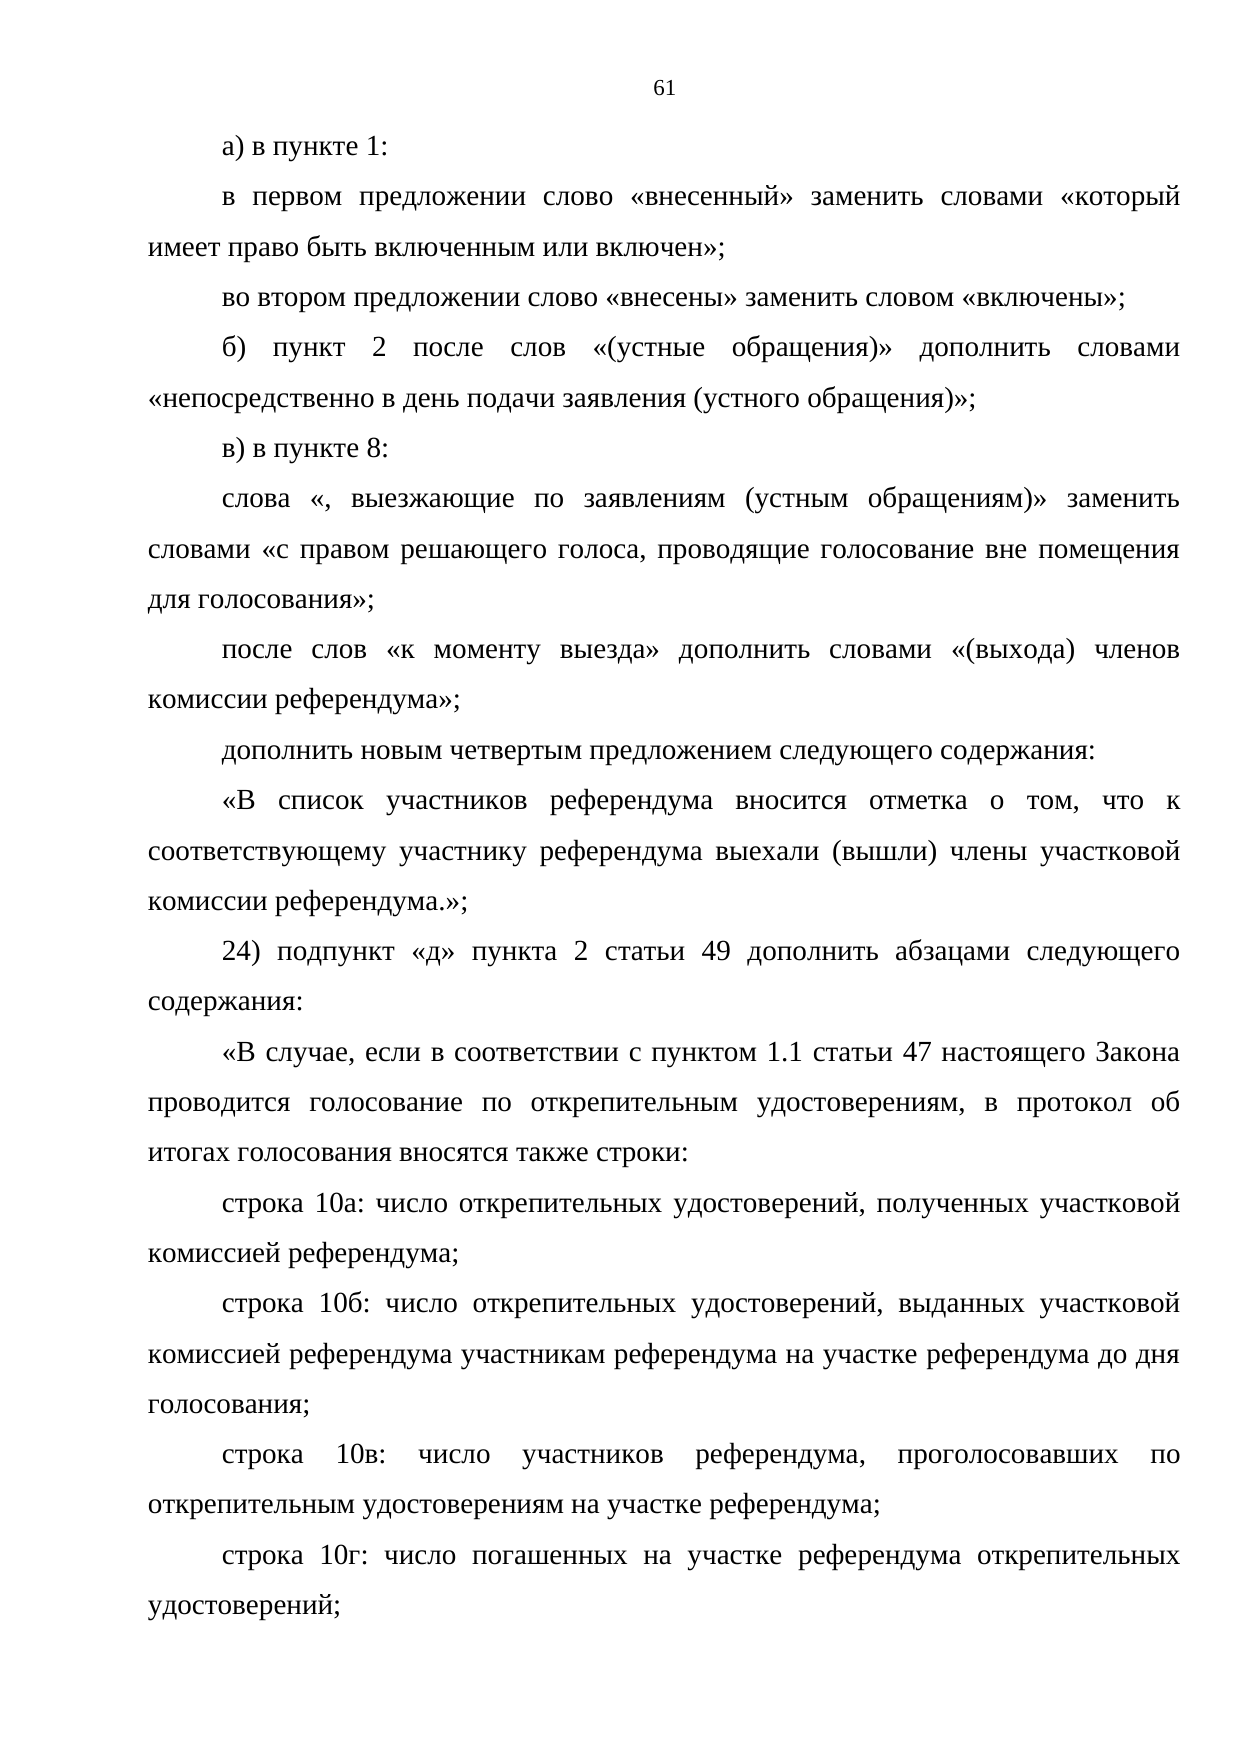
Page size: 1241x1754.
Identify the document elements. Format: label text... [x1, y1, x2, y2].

text во втором предложении слово «внесены» заменить словом «включены»; [148, 279, 1181, 313]
text строка 10г: число погашенных на участке референдума открепительных удостоверений; [148, 1537, 1181, 1621]
text строка 10б: число открепительных удостоверений, выданных участковой комиссией референдума участникам референдума на участке референдума до дня голосования; [148, 1285, 1181, 1419]
text «В случае, если в соответствии с пунктом 1.1 статьи 47 настоящего Закона проводится голосование по открепительным удостоверениям, в протокол об итогах голосования вносятся также строки: [148, 1034, 1181, 1168]
text строка 10а: число открепительных удостоверений, полученных участковой комиссией референдума; [148, 1185, 1181, 1269]
text в первом предложении слово «внесенный» заменить словами «который имеет право быть включенным или включен»; [148, 178, 1181, 262]
text 24) подпункт «д» пункта 2 статьи 49 дополнить абзацами следующего содержания: [148, 933, 1181, 1017]
text после слов «к моменту выезда» дополнить словами «(выхода) членов комиссии референдума»; [148, 631, 1181, 715]
text б) пункт 2 после слов «(устные обращения)» дополнить словами «непосредственно в день подачи заявления (устного обращения)»; [148, 329, 1181, 413]
text а) в пункте 1: [148, 128, 1181, 162]
text «В список участников референдума вносится отметка о том, что к соответствующему участнику референдума выехали (вышли) члены участковой комиссии референдума.»; [148, 782, 1181, 916]
text слова «, выезжающие по заявлениям (устным обращениям)» заменить словами «с правом решающего голоса, проводящие голосование вне помещения для голосования»; [148, 480, 1181, 614]
text дополнить новым четвертым предложением следующего содержания: [148, 732, 1181, 766]
text в) в пункте 8: [148, 430, 1181, 464]
text строка 10в: число участников референдума, проголосовавших по открепительным удостоверениям на участке референдума; [148, 1436, 1181, 1520]
